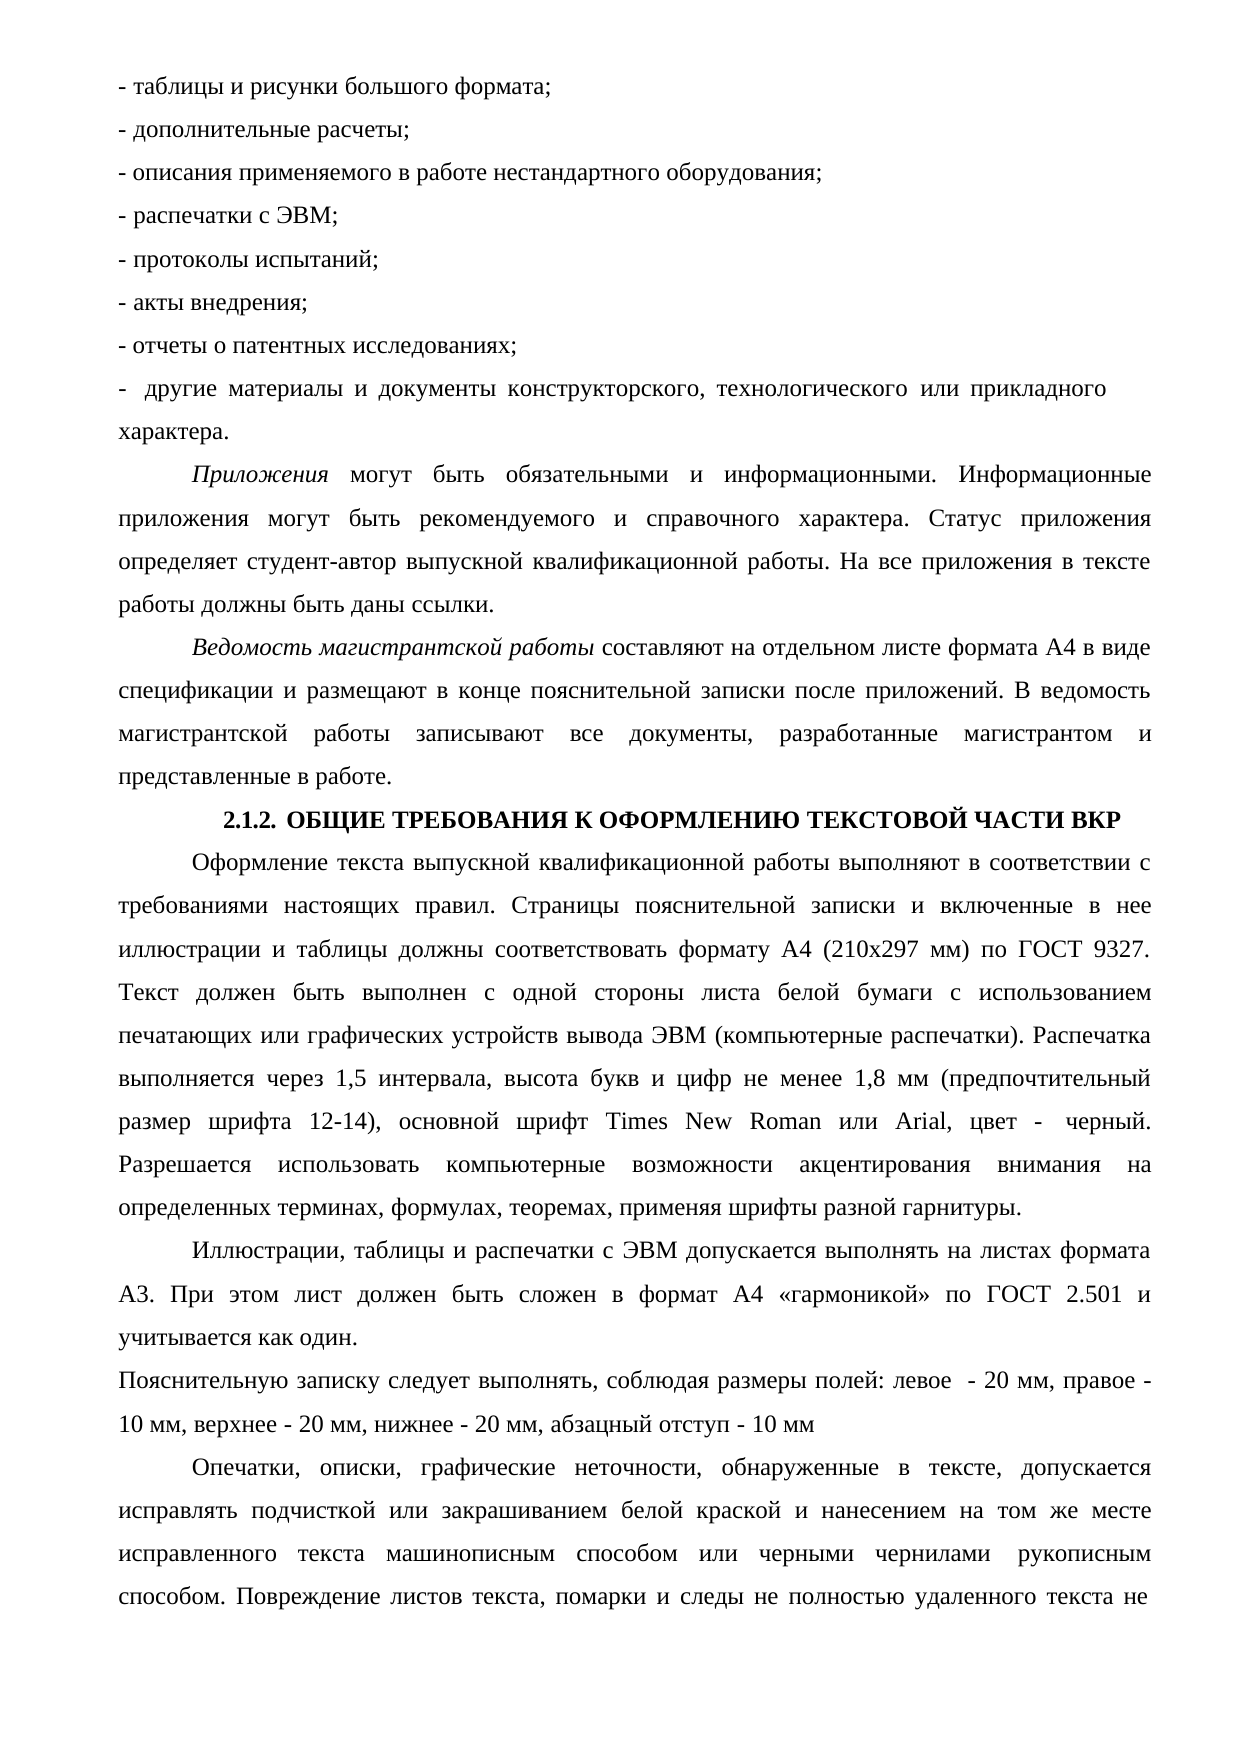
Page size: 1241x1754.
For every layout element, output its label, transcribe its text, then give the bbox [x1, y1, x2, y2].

text Пояснительную записку следует выполнять, соблюдая размеры полей: левое - 20 мм, правое - 10 мм, верхнее - 20 мм, нижнее - 20 мм, абзацный отступ - 10 мм [118, 1366, 1152, 1437]
text Иллюстрации, таблицы и распечатки с ЭВМ допускается выполнять на листах формата А3. При этом лист должен быть сложен в формат А4 «гармоникой» по ГОСТ 2.501 и учитывается как один. [118, 1236, 1152, 1351]
subtitle ОБЩИЕ ТРЕБОВАНИЯ К ОФОРМЛЕНИЮ ТЕКСТОВОЙ ЧАСТИ ВКР [223, 805, 1169, 834]
list дополнительные расчеты; [118, 114, 1169, 143]
text Приложения могут быть обязательными и информационными. Информационные приложения могут быть рекомендуемого и справочного характера. Статус приложения определяет студент-автор выпускной квалификационной работы. На все приложения в тексте работы должны быть даны ссылки. [118, 459, 1151, 618]
list протоколы испытаний; [118, 244, 1169, 273]
text Опечатки, описки, графические неточности, обнаруженные в тексте, допускается исправлять подчисткой или закрашиванием белой краской и нанесением на том же месте исправленного текста машинописным способом или черными чернилами рукописным способом. Повреждение листов текста, помарки и следы не полностью удаленного текста не [118, 1452, 1151, 1610]
list другие материалы и документы конструкторского, технологического или прикладного характера. [118, 373, 1152, 445]
list отчеты о патентных исследованиях; [118, 330, 1169, 358]
list акты внедрения; [118, 287, 1169, 316]
list распечатки с ЭВМ; [118, 200, 1169, 229]
list таблицы и рисунки большого формата; [118, 71, 1169, 100]
text Оформление текста выпускной квалификационной работы выполняют в соответствии с требованиями настоящих правил. Страницы пояснительной записки и включенные в нее иллюстрации и таблицы должны соответствовать формату А4 (210х297 мм) по ГОСТ 9327. Текст должен быть выполнен с одной стороны листа белой бумаги с использованием печатающих или графических устройств вывода ЭВМ (компьютерные распечатки). Распечатка выполняется через 1,5 интервала, высота букв и цифр не менее 1,8 мм (предпочтительный размер шрифта 12-14), основной шрифт Times New Roman или Arial, цвет - черный. Разрешается использовать компьютерные возможности акцентирования внимания на определенных терминах, формулах, теоремах, применяя шрифты разной гарнитуры. [118, 847, 1152, 1221]
list описания применяемого в работе нестандартного оборудования; [118, 157, 1169, 186]
text Ведомость магистрантской работы составляют на отдельном листе формата А4 в виде спецификации и размещают в конце пояснительной записки после приложений. В ведомость магистрантской работы записывают все документы, разработанные магистрантом и представленные в работе. [118, 632, 1152, 790]
